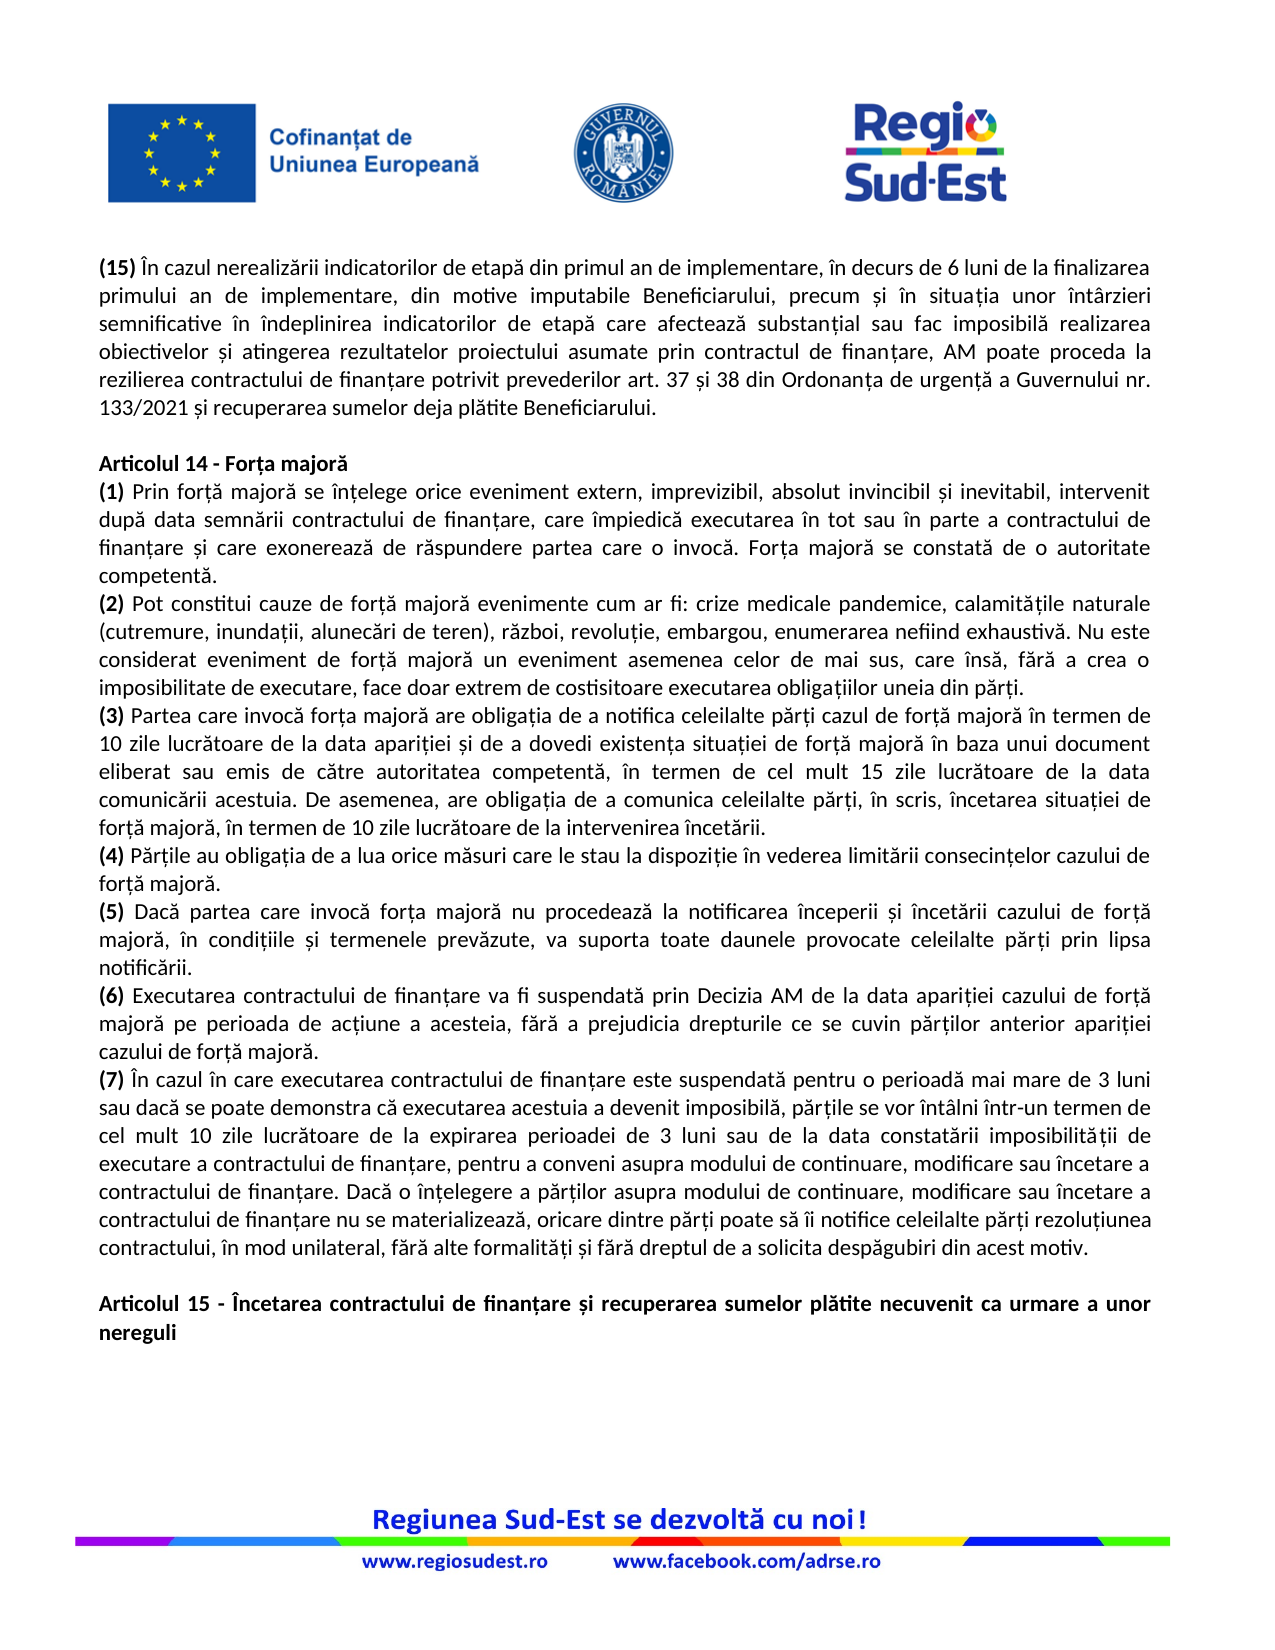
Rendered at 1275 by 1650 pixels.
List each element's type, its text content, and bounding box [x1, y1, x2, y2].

text (7) În cazul în care executarea contractului de finanţare este suspendată pentru o perioadă mai mare de 3 luni sau dacă se poate demonstra că executarea acestuia a devenit imposibilă, părţile se vor întâlni într-un termen de cel mult 10 zile lucrătoare de la expirarea perioadei de 3 luni sau de la data constatării imposibilităţii de executare a contractului de finanţare, pentru a conveni asupra modului de continuare, modificare sau încetare a contractului de finanţare. Dacă o înţelegere a părţilor asupra modului de continuare, modificare sau încetare a contractului de finanţare nu se materializează, oricare dintre părţi poate să îi notifice celeilalte părţi rezoluţiunea contractului, în mod unilateral, fără alte formalităţi şi fără dreptul de a solicita despăgubiri din acest motiv. [98, 1065, 1152, 1262]
text (2) Pot constitui cauze de forţă majoră evenimente cum ar fi: crize medicale pandemice, calamităţile naturale (cutremure, inundaţii, alunecări de teren), război, revoluţie, embargou, enumerarea nefiind exhaustivă. Nu este considerat eveniment de forţă majoră un eveniment asemenea celor de mai sus, care însă, fără a crea o imposibilitate de executare, face doar extrem de costisitoare executarea obligaţiilor uneia din părţi. [98, 589, 1152, 701]
text (5) Dacă partea care invocă forţa majoră nu procedează la notificarea începerii şi încetării cazului de forţă majoră, în condiţiile şi termenele prevăzute, va suporta toate daunele provocate celeilalte părţi prin lipsa notificării. [98, 897, 1152, 981]
text (3) Partea care invocă forţa majoră are obligaţia de a notifica celeilalte părţi cazul de forţă majoră în termen de 10 zile lucrătoare de la data apariţiei şi de a dovedi existenţa situaţiei de forţă majoră în baza unui document eliberat sau emis de către autoritatea competentă, în termen de cel mult 15 zile lucrătoare de la data comunicării acestuia. De asemenea, are obligaţia de a comunica celeilalte părţi, în scris, încetarea situaţiei de forţă majoră, în termen de 10 zile lucrătoare de la intervenirea încetării. [98, 701, 1152, 841]
text (1) Prin forţă majoră se înţelege orice eveniment extern, imprevizibil, absolut invincibil şi inevitabil, intervenit după data semnării contractului de finanţare, care împiedică executarea în tot sau în parte a contractului de finanţare şi care exonerează de răspundere partea care o invocă. Forţa majoră se constată de o autoritate competentă. [98, 477, 1152, 589]
text Articolul 15 - Încetarea contractului de finanţare şi recuperarea sumelor plătite necuvenit ca urmare a unor nereguli [98, 1289, 1152, 1346]
text (6) Executarea contractului de finanţare va fi suspendată prin Decizia AM de la data apariţiei cazului de forţă majoră pe perioada de acţiune a acesteia, fără a prejudicia drepturile ce se cuvin părţilor anterior apariţiei cazului de forţă majoră. [98, 981, 1152, 1065]
text (15) În cazul nerealizării indicatorilor de etapă din primul an de implementare, în decurs de 6 luni de la finalizarea primului an de implementare, din motive imputabile Beneficiarului, precum şi în situaţia unor întârzieri semnificative în îndeplinirea indicatorilor de etapă care afectează substanţial sau fac imposibilă realizarea obiectivelor şi atingerea rezultatelor proiectului asumate prin contractul de finanţare, AM poate proceda la rezilierea contractului de finanţare potrivit prevederilor art. 37 şi 38 din Ordonanţa de urgenţă a Guvernului nr. 133/2021 şi recuperarea sumelor deja plătite Beneficiarului. [98, 253, 1152, 421]
text Articolul 14 - Forţa majoră [98, 449, 1152, 477]
text (4) Părţile au obligaţia de a lua orice măsuri care le stau la dispoziţie în vederea limitării consecinţelor cazului de forţă majoră. [98, 841, 1152, 897]
picture [75, 73, 1040, 225]
picture [75, 1508, 1171, 1577]
